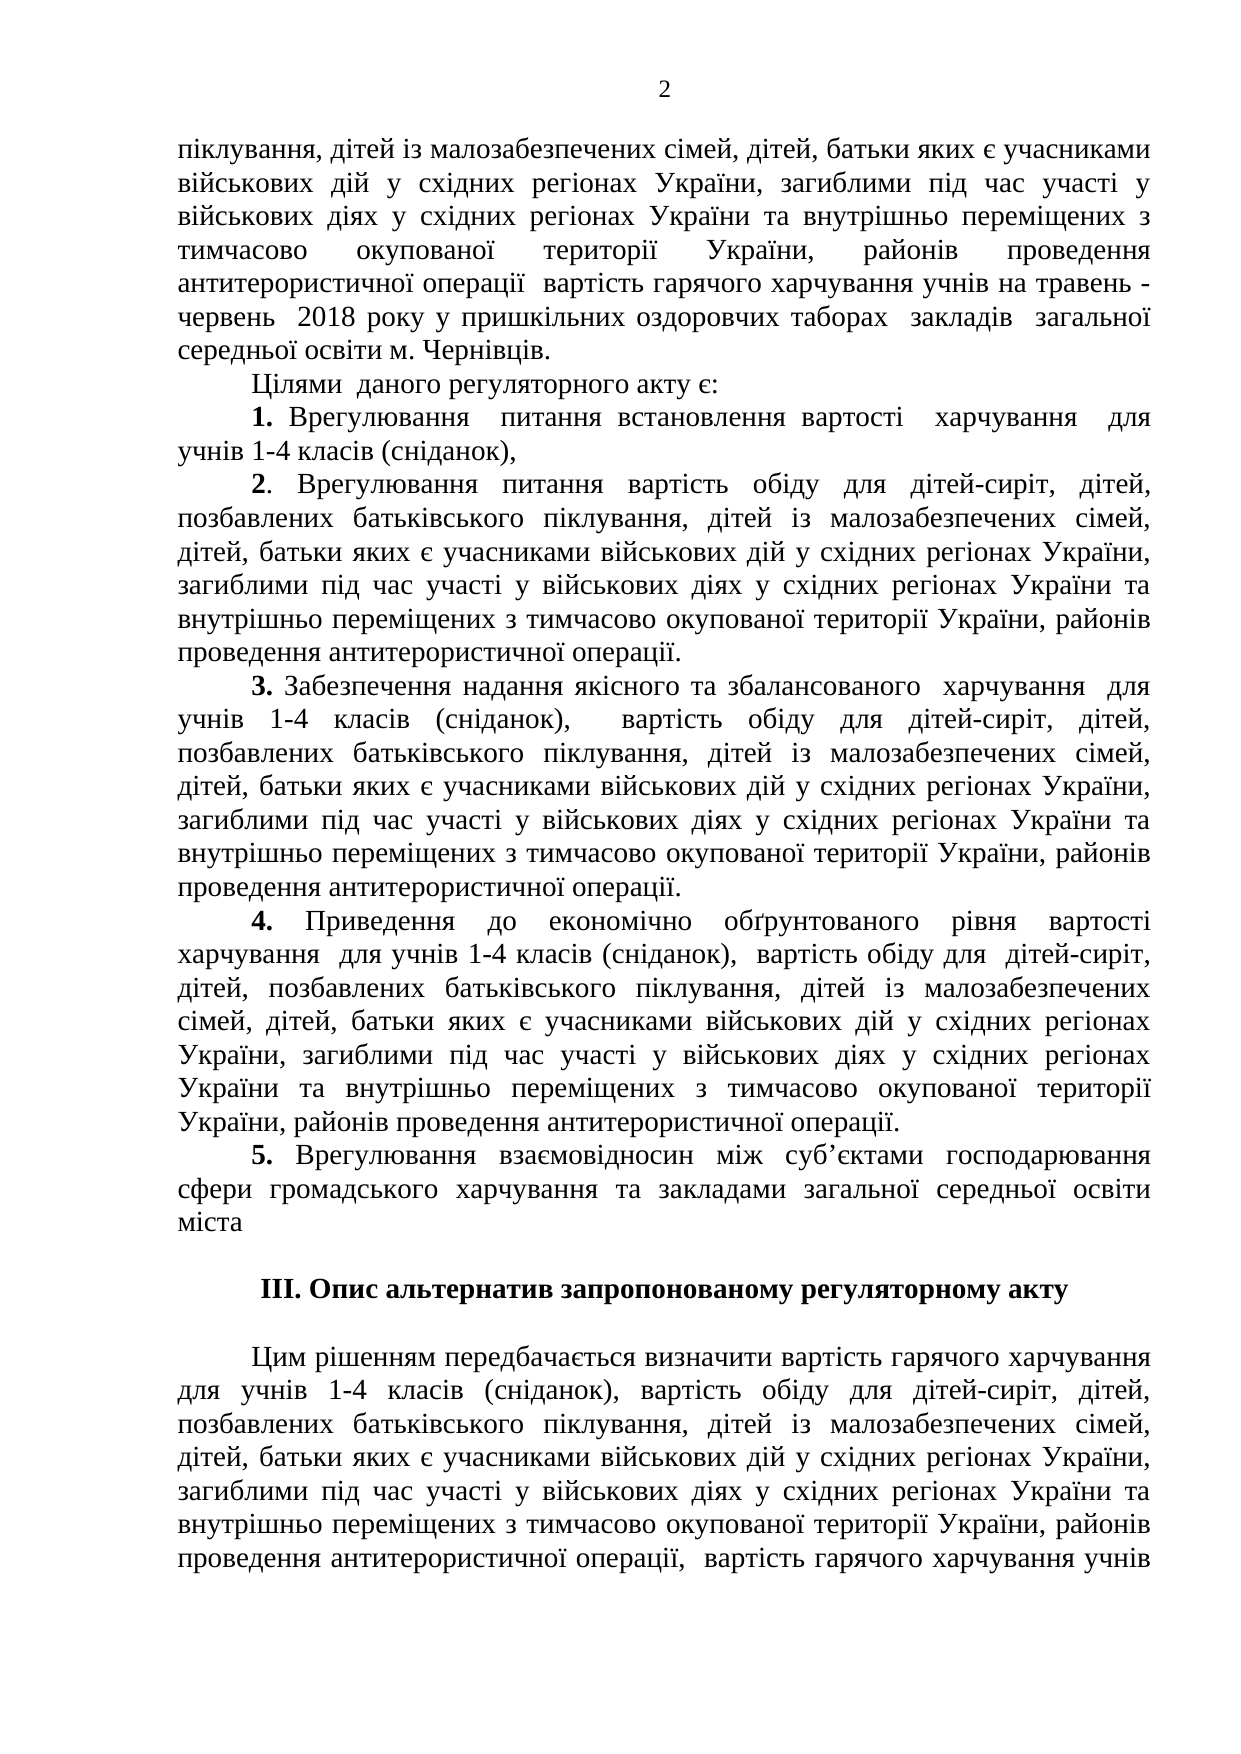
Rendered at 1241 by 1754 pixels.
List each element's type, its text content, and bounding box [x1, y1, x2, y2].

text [177, 131, 1152, 366]
text 1. Врегулювання питання встановлення вартості харчування для учнів 1-4 класів (сніданок), [177, 399, 1152, 467]
text III. Опис альтернатив запропонованому регуляторному акту [177, 1272, 1152, 1305]
text Цілями даного регуляторного акту є: [177, 366, 1152, 399]
text 2. Врегулювання питання вартість обіду для дітей-сиріт, дітей, позбавлених батьківського піклування, дітей із малозабезпечених сімей, дітей, батьки яких є учасниками військових дій у східних регіонах України, загиблими під час участі у військових діях у східних регіонах України та внутрішньо переміщених з тимчасово окупованої території України, районів проведення антитерористичної операції. [177, 467, 1152, 668]
text 5. Врегулювання взаємовідносин між суб’єктами господарювання сфери громадського харчування та закладами загальної середньої освіти міста [177, 1137, 1152, 1238]
text 3. Забезпечення надання якісного та збалансованого харчування для учнів 1-4 класів (сніданок), вартість обіду для дітей-сиріт, дітей, позбавлених батьківського піклування, дітей із малозабезпечених сімей, дітей, батьки яких є учасниками військових дій у східних регіонах України, загиблими під час участі у військових діях у східних регіонах України та внутрішньо переміщених з тимчасово окупованої території України, районів проведення антитерористичної операції. [177, 668, 1152, 903]
text 4. Приведення до економічно обґрунтованого рівня вартості харчування для учнів 1-4 класів (сніданок), вартість обіду для дітей-сиріт, дітей, позбавлених батьківського піклування, дітей із малозабезпечених сімей, дітей, батьки яких є учасниками військових дій у східних регіонах України, загиблими під час участі у військових діях у східних регіонах України та внутрішньо переміщених з тимчасово окупованої території України, районів проведення антитерористичної операції. [177, 903, 1152, 1137]
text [177, 1339, 1152, 1573]
